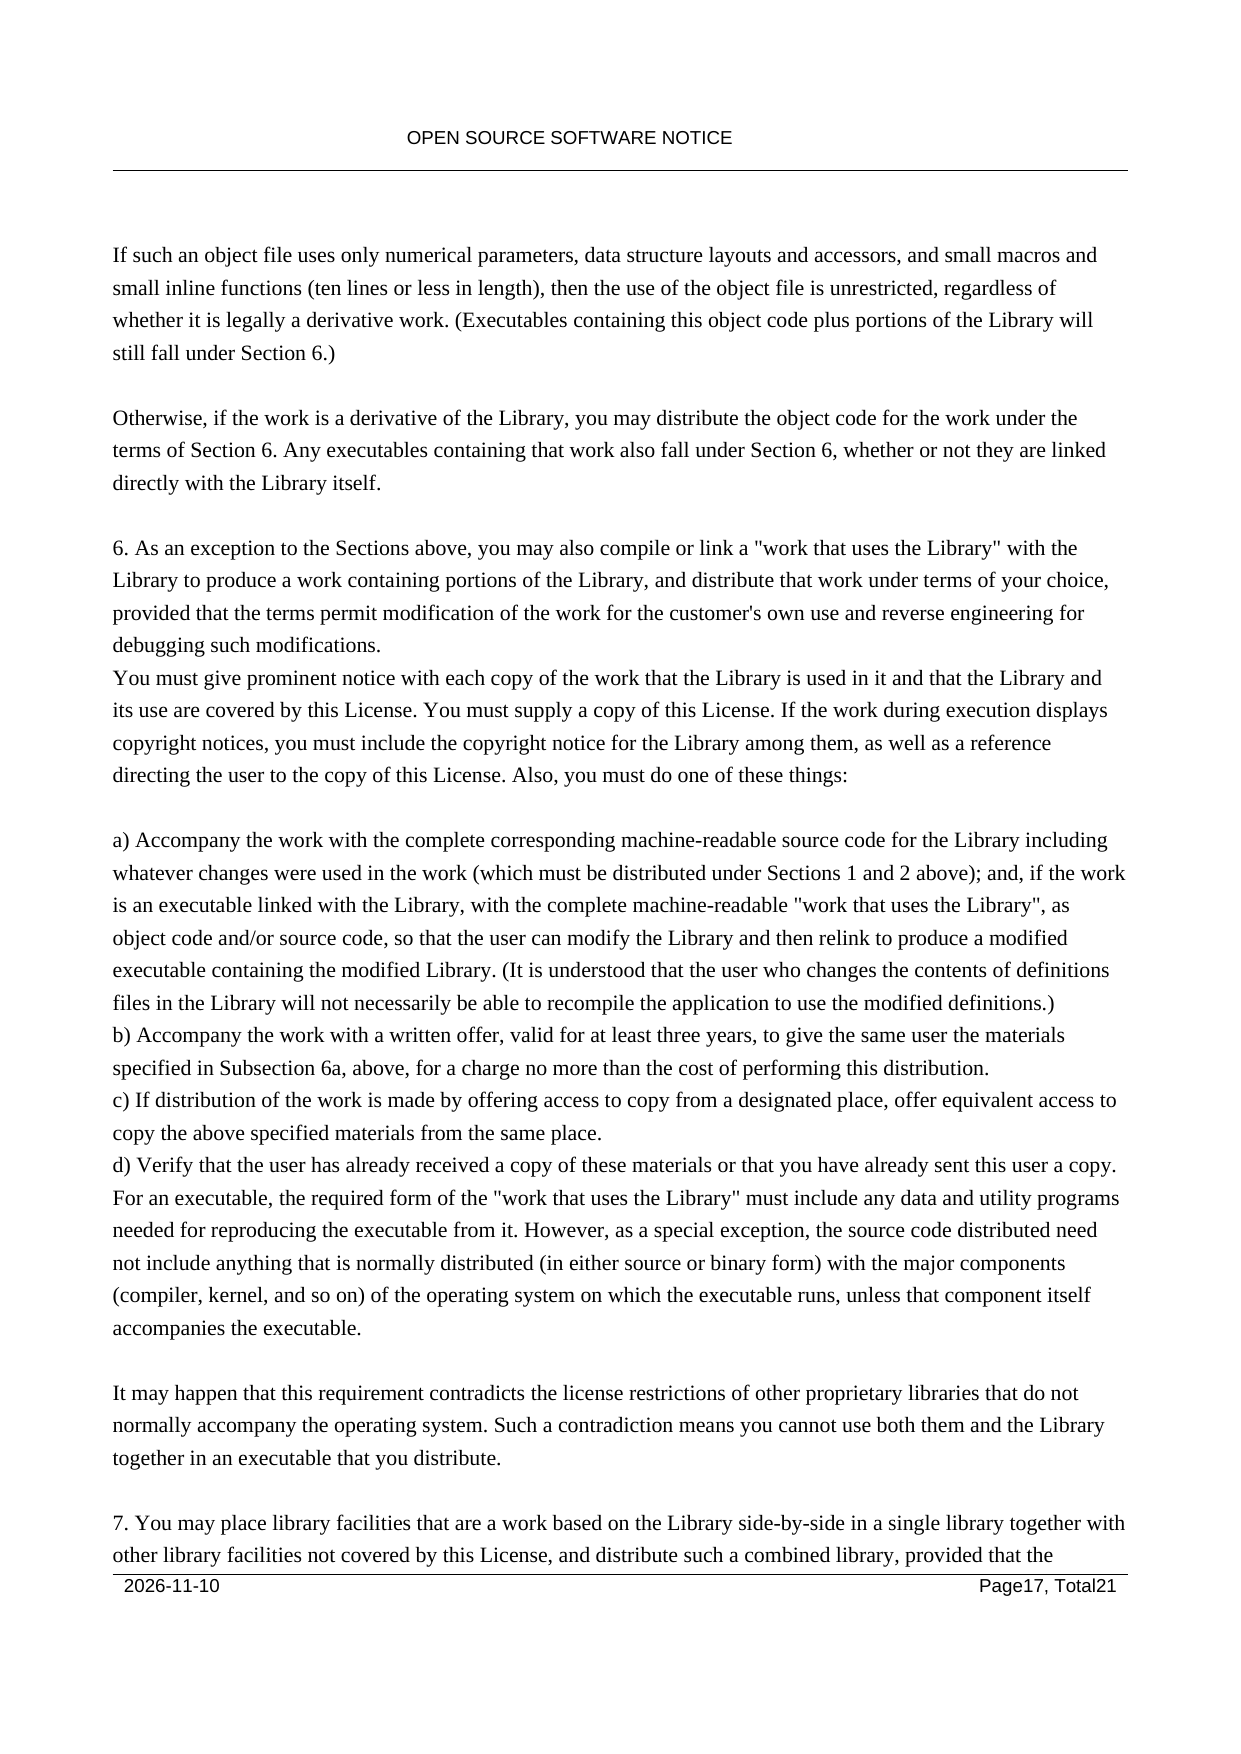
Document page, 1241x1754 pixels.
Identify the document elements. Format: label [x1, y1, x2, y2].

text [112, 206, 1128, 1571]
